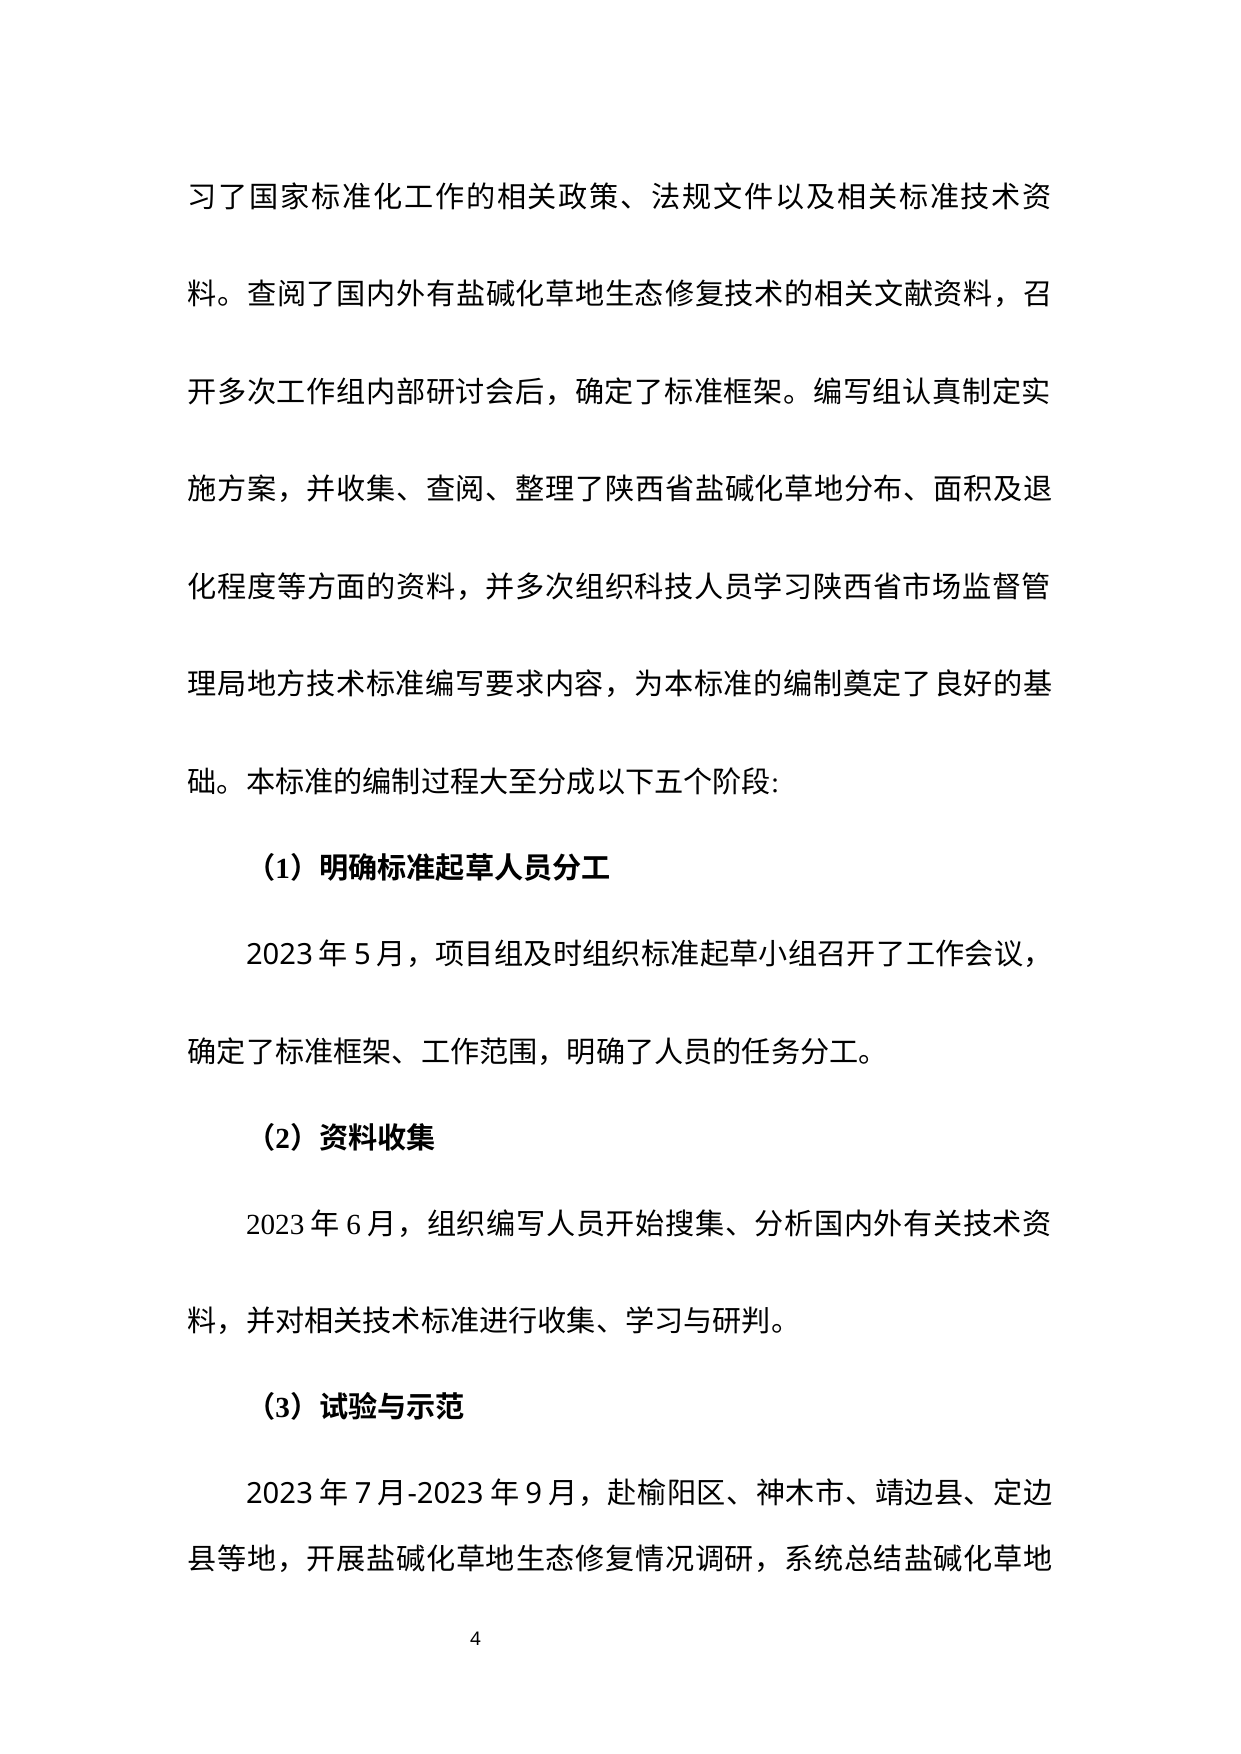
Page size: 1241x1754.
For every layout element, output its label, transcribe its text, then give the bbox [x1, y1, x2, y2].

text 2023年5月，项目组及时组织标准起草小组召开了工作会议，确定了标准框架、工作范围，明确了人员的任务分工。 [187, 919, 1053, 1082]
text （3）试验与示范 [187, 1373, 1053, 1438]
text （2）资料收集 [187, 1103, 1053, 1168]
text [187, 162, 1053, 812]
text （1）明确标准起草人员分工 [187, 833, 1053, 898]
text 2023年6月，组织编写人员开始搜集、分析国内外有关技术资料，并对相关技术标准进行收集、学习与研判。 [187, 1189, 1053, 1352]
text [187, 1459, 1053, 1589]
